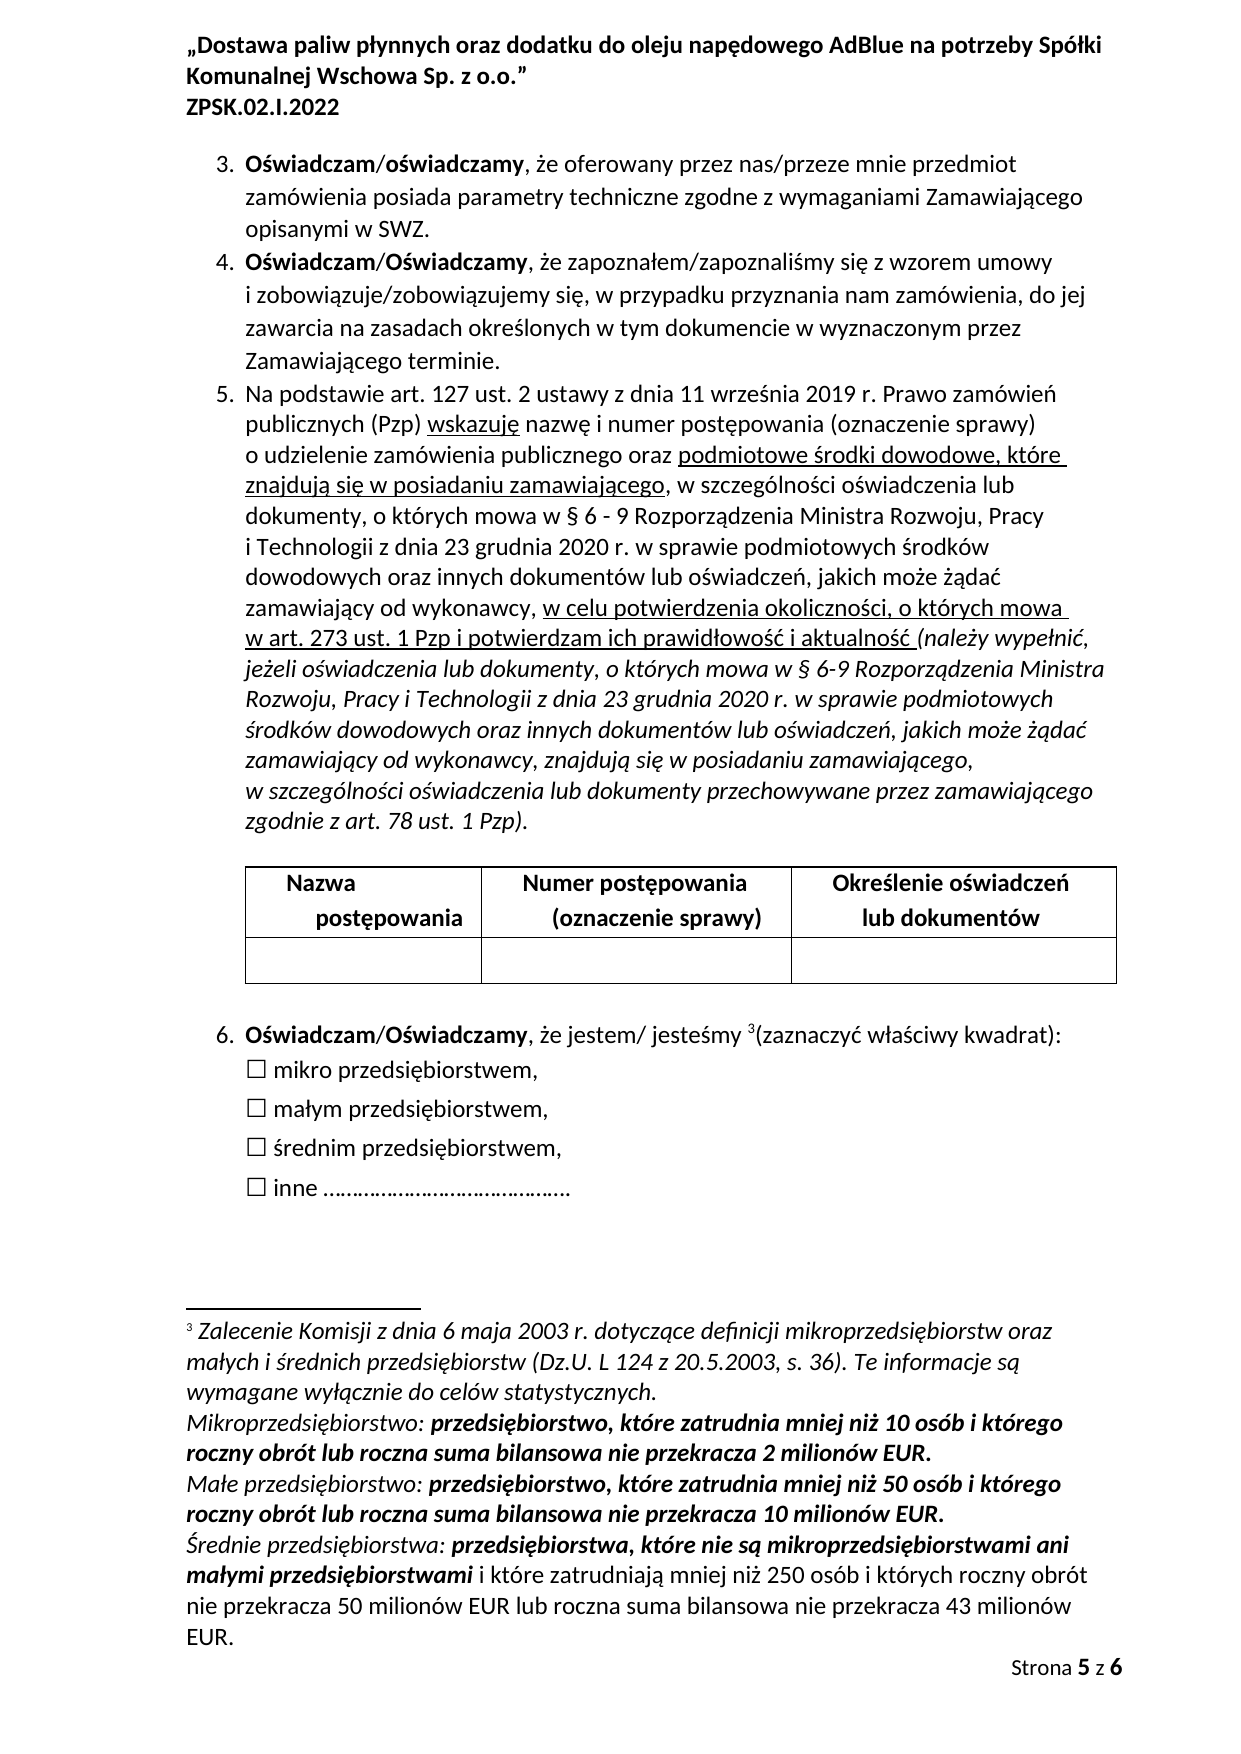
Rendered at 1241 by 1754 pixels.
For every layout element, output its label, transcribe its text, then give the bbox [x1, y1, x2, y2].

list Oświadczam/oświadczamy, że oferowany przez nas/przeze mnie przedmiot zamówienia posiada parametry techniczne zgodne z wymaganiami Zamawiającego opisanymi w SWZ. [216, 148, 1122, 244]
list Oświadczam/Oświadczamy, że zapoznałem/zapoznaliśmy się z wzorem umowy i zobowiązuje/zobowiązujemy się, w przypadku przyznania nam zamówienia, do jej zawarcia na zasadach określonych w tym dokumencie w wyznaczonym przez Zamawiającego terminie. [216, 246, 1122, 376]
list Oświadczam/Oświadczamy, że jestem/ jesteśmy (zaznaczyć właściwy kwadrat): [216, 1019, 1122, 1049]
table_cell [482, 938, 791, 983]
text małym przedsiębiorstwem, [186, 1091, 1122, 1125]
text średnim przedsiębiorstwem, [186, 1130, 1122, 1164]
table_header Numer postępowania (oznaczenie sprawy) [482, 868, 791, 937]
text mikro przedsiębiorstwem, [186, 1052, 1122, 1086]
list Na podstawie art. 127 ust. 2 ustawy z dnia 11 września 2019 r. Prawo zamówień publicznych (Pzp) wskazuję nazwę i numer postępowania (oznaczenie sprawy) o udzielenie zamówienia publicznego oraz podmiotowe środki dowodowe, które znajdują się w posiadaniu zamawiającego, w szczególności oświadczenia lub dokumenty, o których mowa w § 6 - 9 Rozporządzenia Ministra Rozwoju, Pracy i Technologii z dnia 23 grudnia 2020 r. w sprawie podmiotowych środków dowodowych oraz innych dokumentów lub oświadczeń, jakich może żądać zamawiający od wykonawcy, w celu potwierdzenia okoliczności, o których mowa w art. 273 ust. 1 Pzp i potwierdzam ich prawidłowość i aktualność (należy wypełnić, jeżeli oświadczenia lub dokumenty, o których mowa w § 6-9 Rozporządzenia Ministra Rozwoju, Pracy i Technologii z dnia 23 grudnia 2020 r. w sprawie podmiotowych środków dowodowych oraz innych dokumentów lub oświadczeń, jakich może żądać zamawiający od wykonawcy, znajdują się w posiadaniu zamawiającego, w szczególności oświadczenia lub dokumenty przechowywane przez zamawiającego zgodnie z art. 78 ust. 1 Pzp). [216, 378, 1122, 836]
text inne ……………………………………. [186, 1169, 1122, 1203]
table_header Nazwa postępowania [246, 868, 481, 937]
table_header Określenie oświadczeń lub dokumentów [792, 868, 1116, 937]
table_cell [792, 938, 1116, 983]
table_cell [246, 938, 481, 983]
